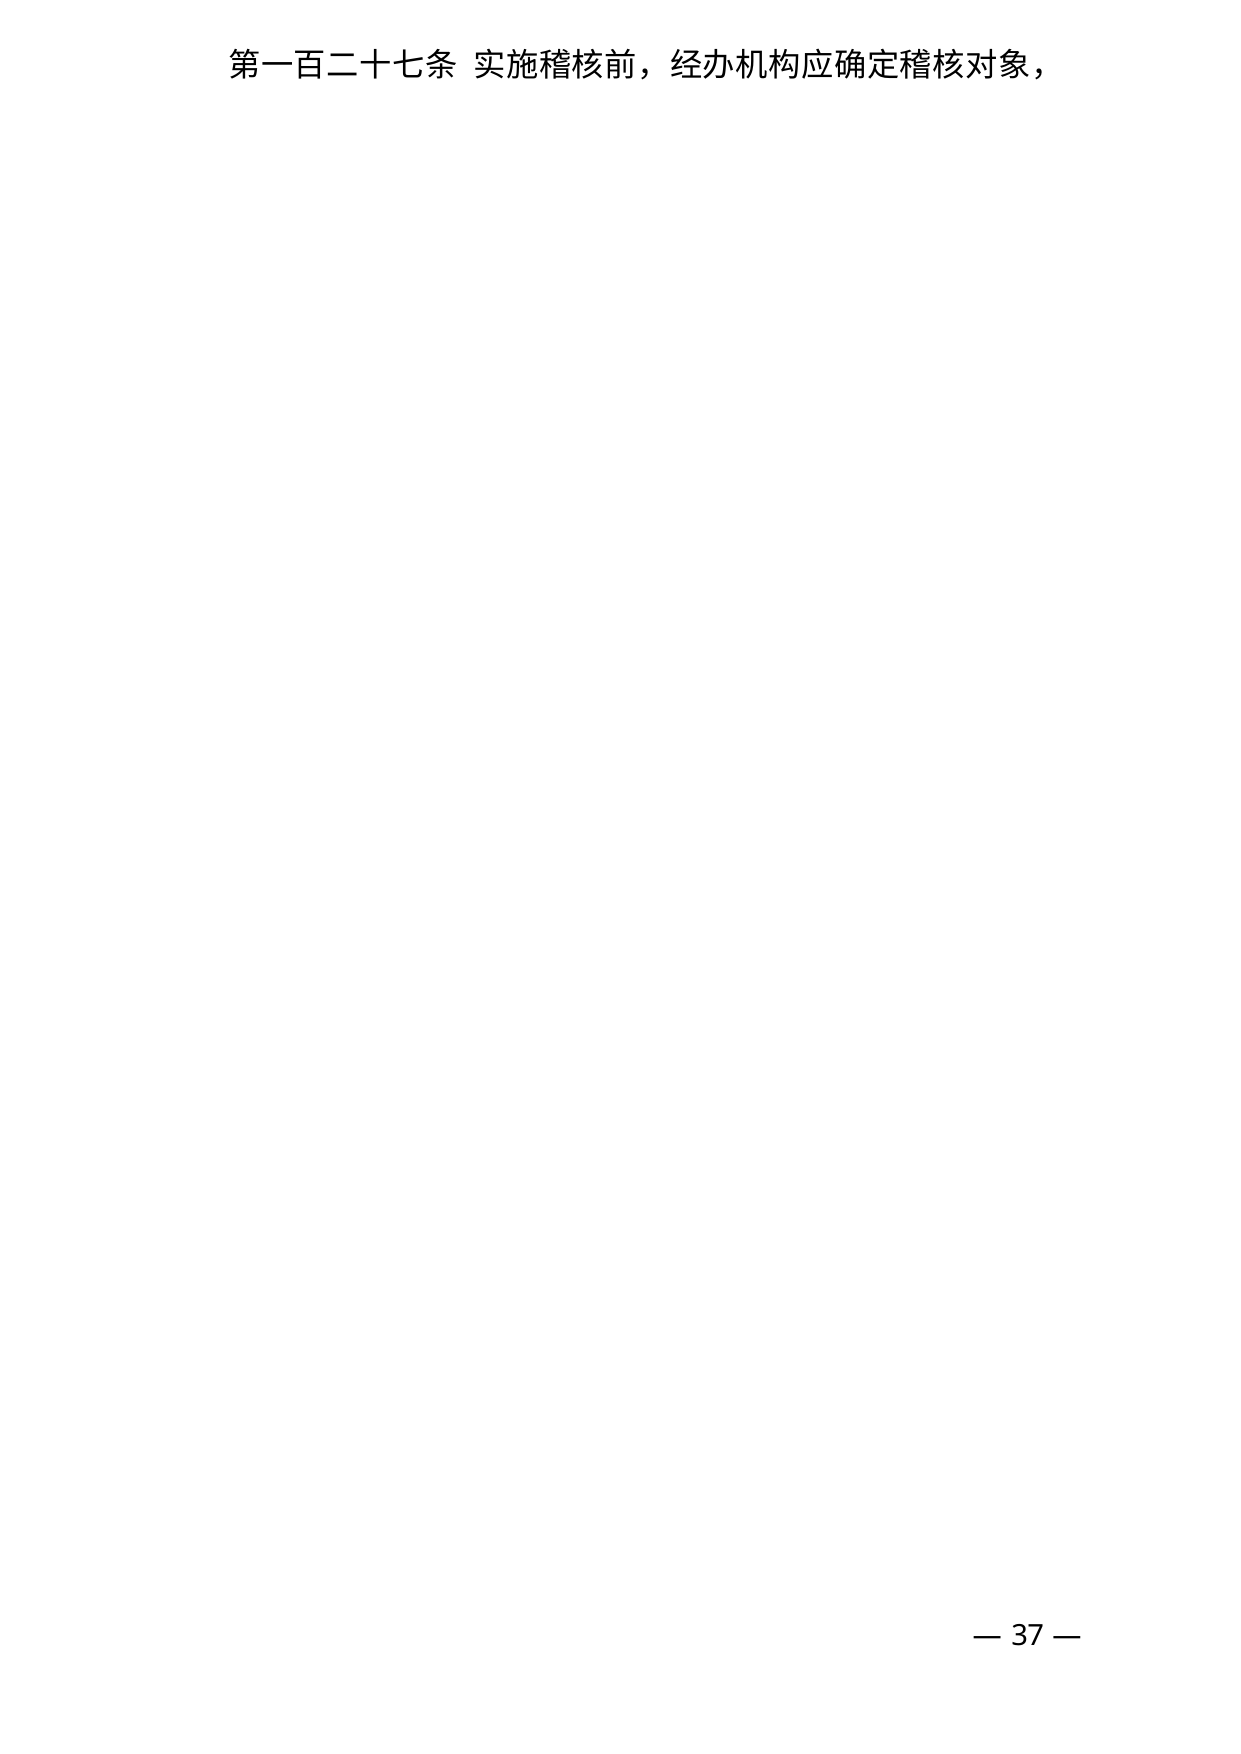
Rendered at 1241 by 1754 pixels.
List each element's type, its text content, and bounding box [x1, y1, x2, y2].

text 第一百二十七条 实施稽核前，经办机构应确定稽核对象， [228, 42, 1089, 85]
